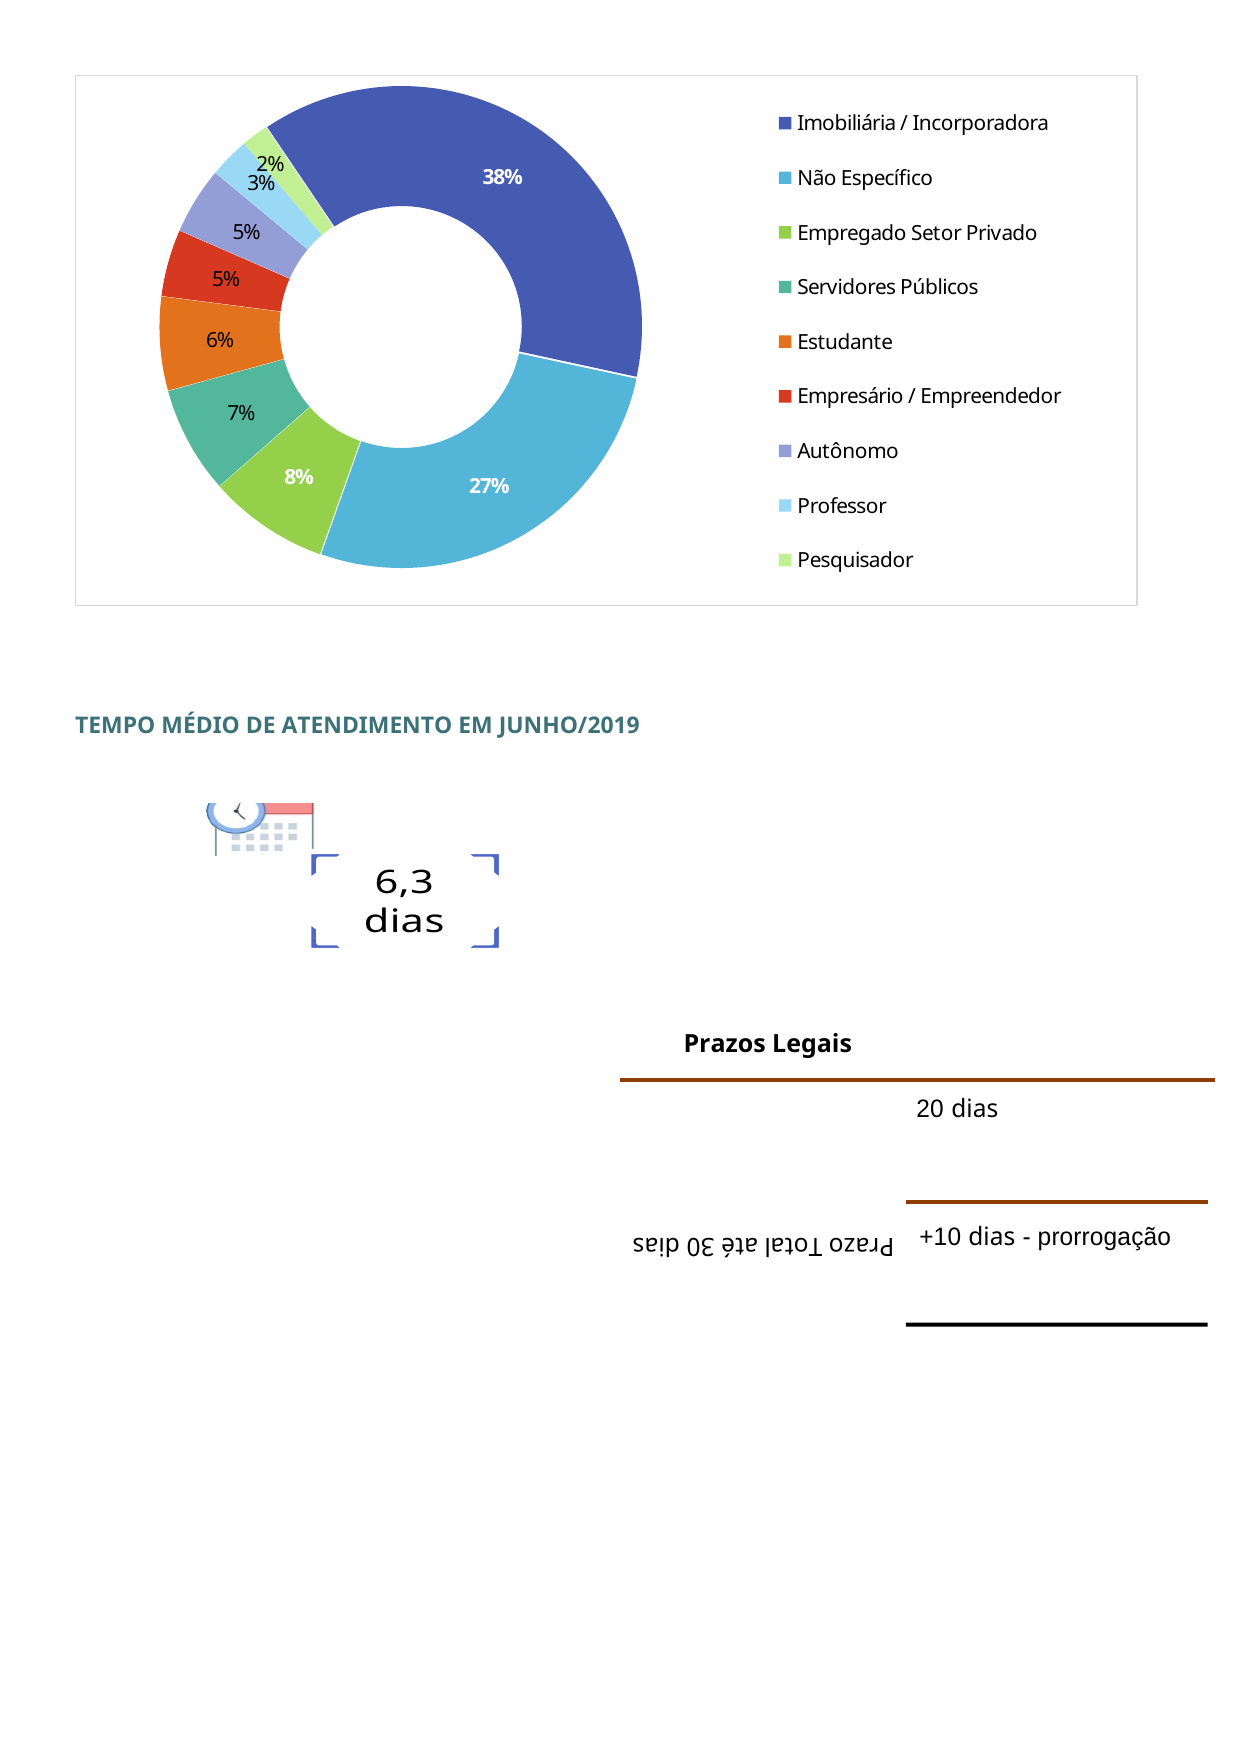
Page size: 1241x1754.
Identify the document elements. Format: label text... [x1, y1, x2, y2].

text Prazos Legais [370, 1026, 1165, 1060]
picture [206, 803, 315, 856]
text TEMPO MÉDIO DE ATENDIMENTO EM JUNHO/2019 [75, 709, 1165, 740]
